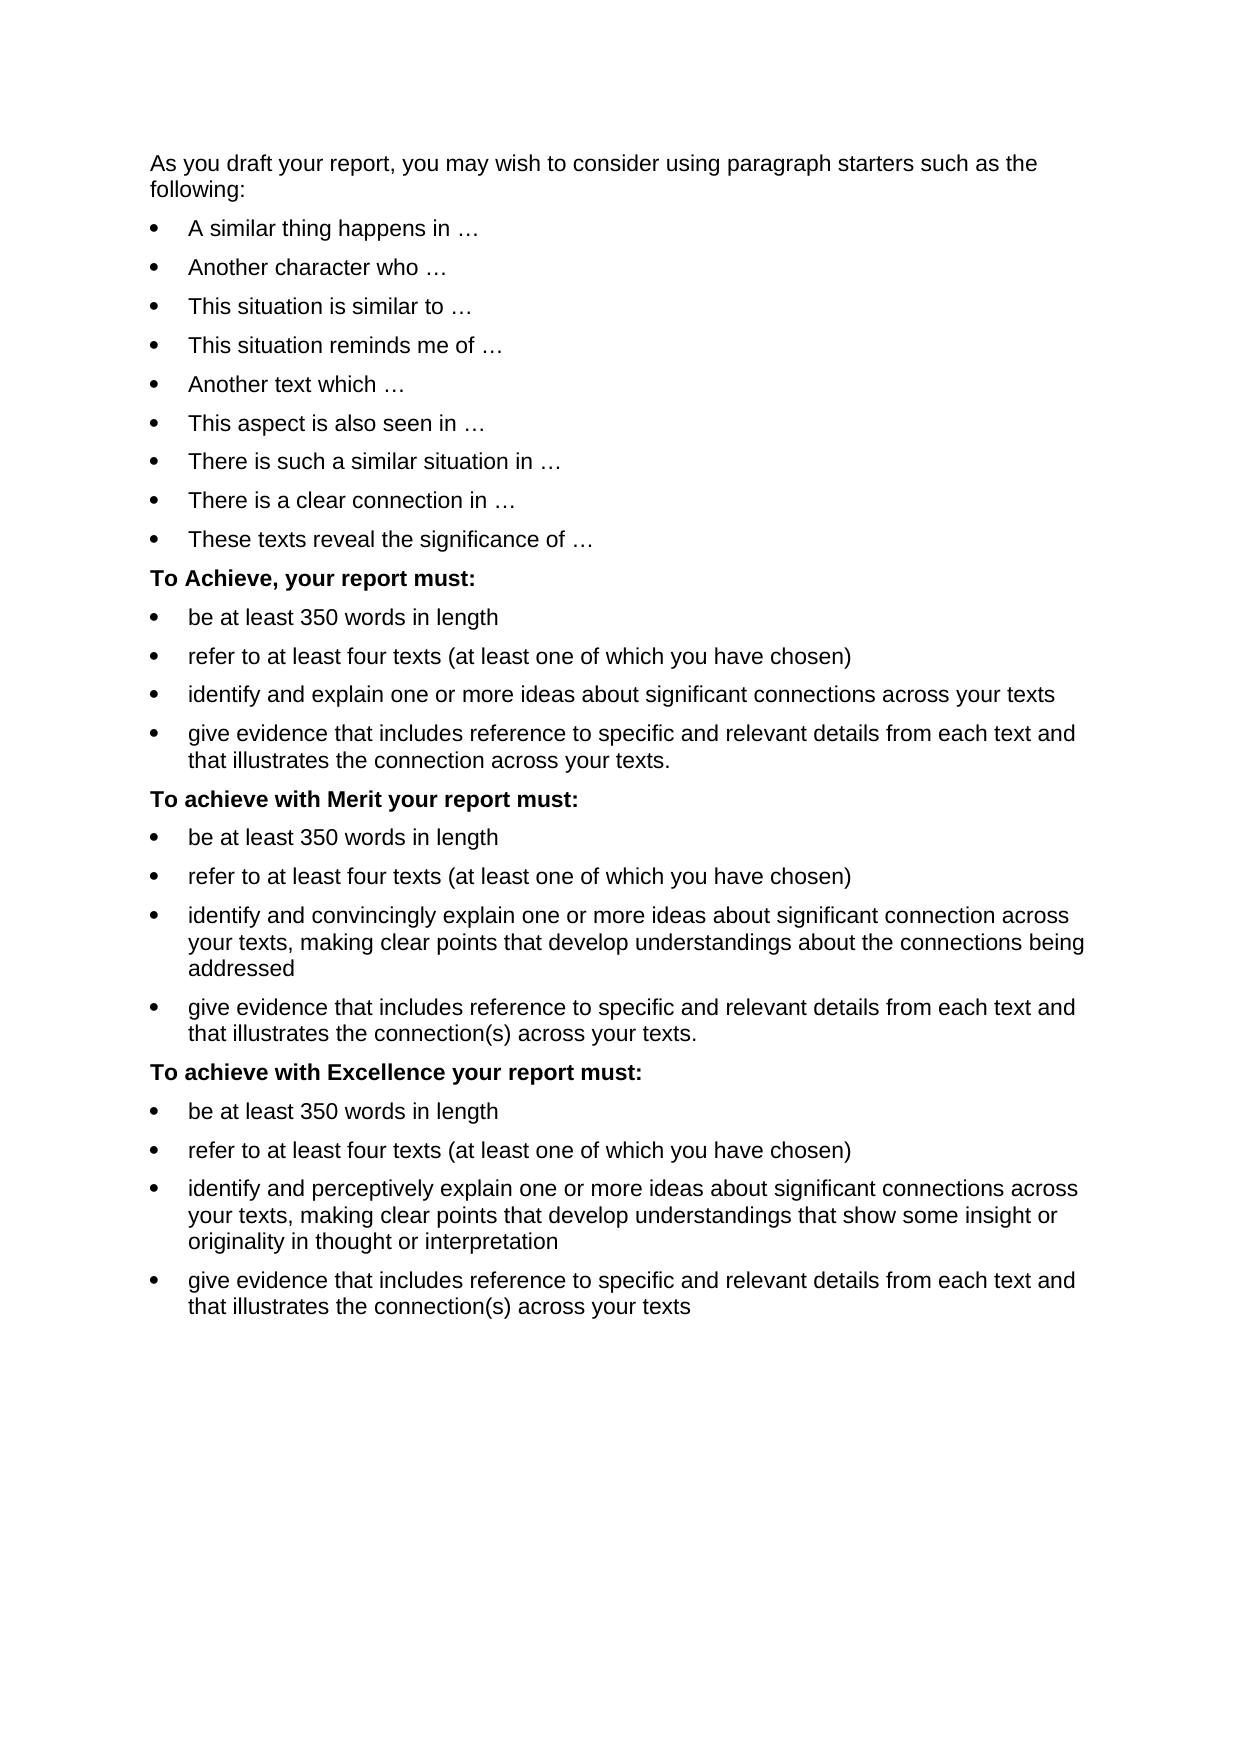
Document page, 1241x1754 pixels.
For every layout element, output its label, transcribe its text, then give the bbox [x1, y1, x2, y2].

list This situation reminds me of … [150, 332, 1090, 358]
list be at least 350 words in length [150, 1098, 1090, 1124]
list refer to at least four texts (at least one of which you have chosen) [150, 863, 1090, 889]
list give evidence that includes reference to specific and relevant details from each text and that illustrates the connection(s) across your texts. [150, 994, 1090, 1046]
list These texts reveal the significance of … [150, 526, 1090, 552]
text To achieve with Merit your report must: [150, 786, 1090, 812]
list refer to at least four texts (at least one of which you have chosen) [150, 1137, 1090, 1163]
list be at least 350 words in length [150, 824, 1090, 851]
text As you draft your report, you may wish to consider using paragraph starters such as the following: [150, 150, 1090, 203]
list give evidence that includes reference to specific and relevant details from each text and that illustrates the connection(s) across your texts [150, 1267, 1090, 1320]
text To Achieve, your report must: [150, 565, 1090, 591]
list There is a clear connection in … [150, 487, 1090, 513]
list identify and convincingly explain one or more ideas about significant connection across your texts, making clear points that develop understandings about the connections being addressed [150, 902, 1090, 981]
list identify and explain one or more ideas about significant connections across your texts [150, 681, 1090, 708]
list be at least 350 words in length [150, 604, 1090, 630]
list Another character who … [150, 254, 1090, 280]
list There is such a similar situation in … [150, 448, 1090, 475]
text To achieve with Excellence your report must: [150, 1059, 1090, 1085]
list Another text which … [150, 371, 1090, 397]
list A similar thing happens in … [150, 215, 1090, 242]
list This situation is similar to … [150, 293, 1090, 319]
list identify and perceptively explain one or more ideas about significant connections across your texts, making clear points that develop understandings that show some insight or originality in thought or interpretation [150, 1175, 1090, 1254]
list refer to at least four texts (at least one of which you have chosen) [150, 643, 1090, 669]
list This aspect is also seen in … [150, 409, 1090, 436]
list give evidence that includes reference to specific and relevant details from each text and that illustrates the connection across your texts. [150, 720, 1090, 773]
